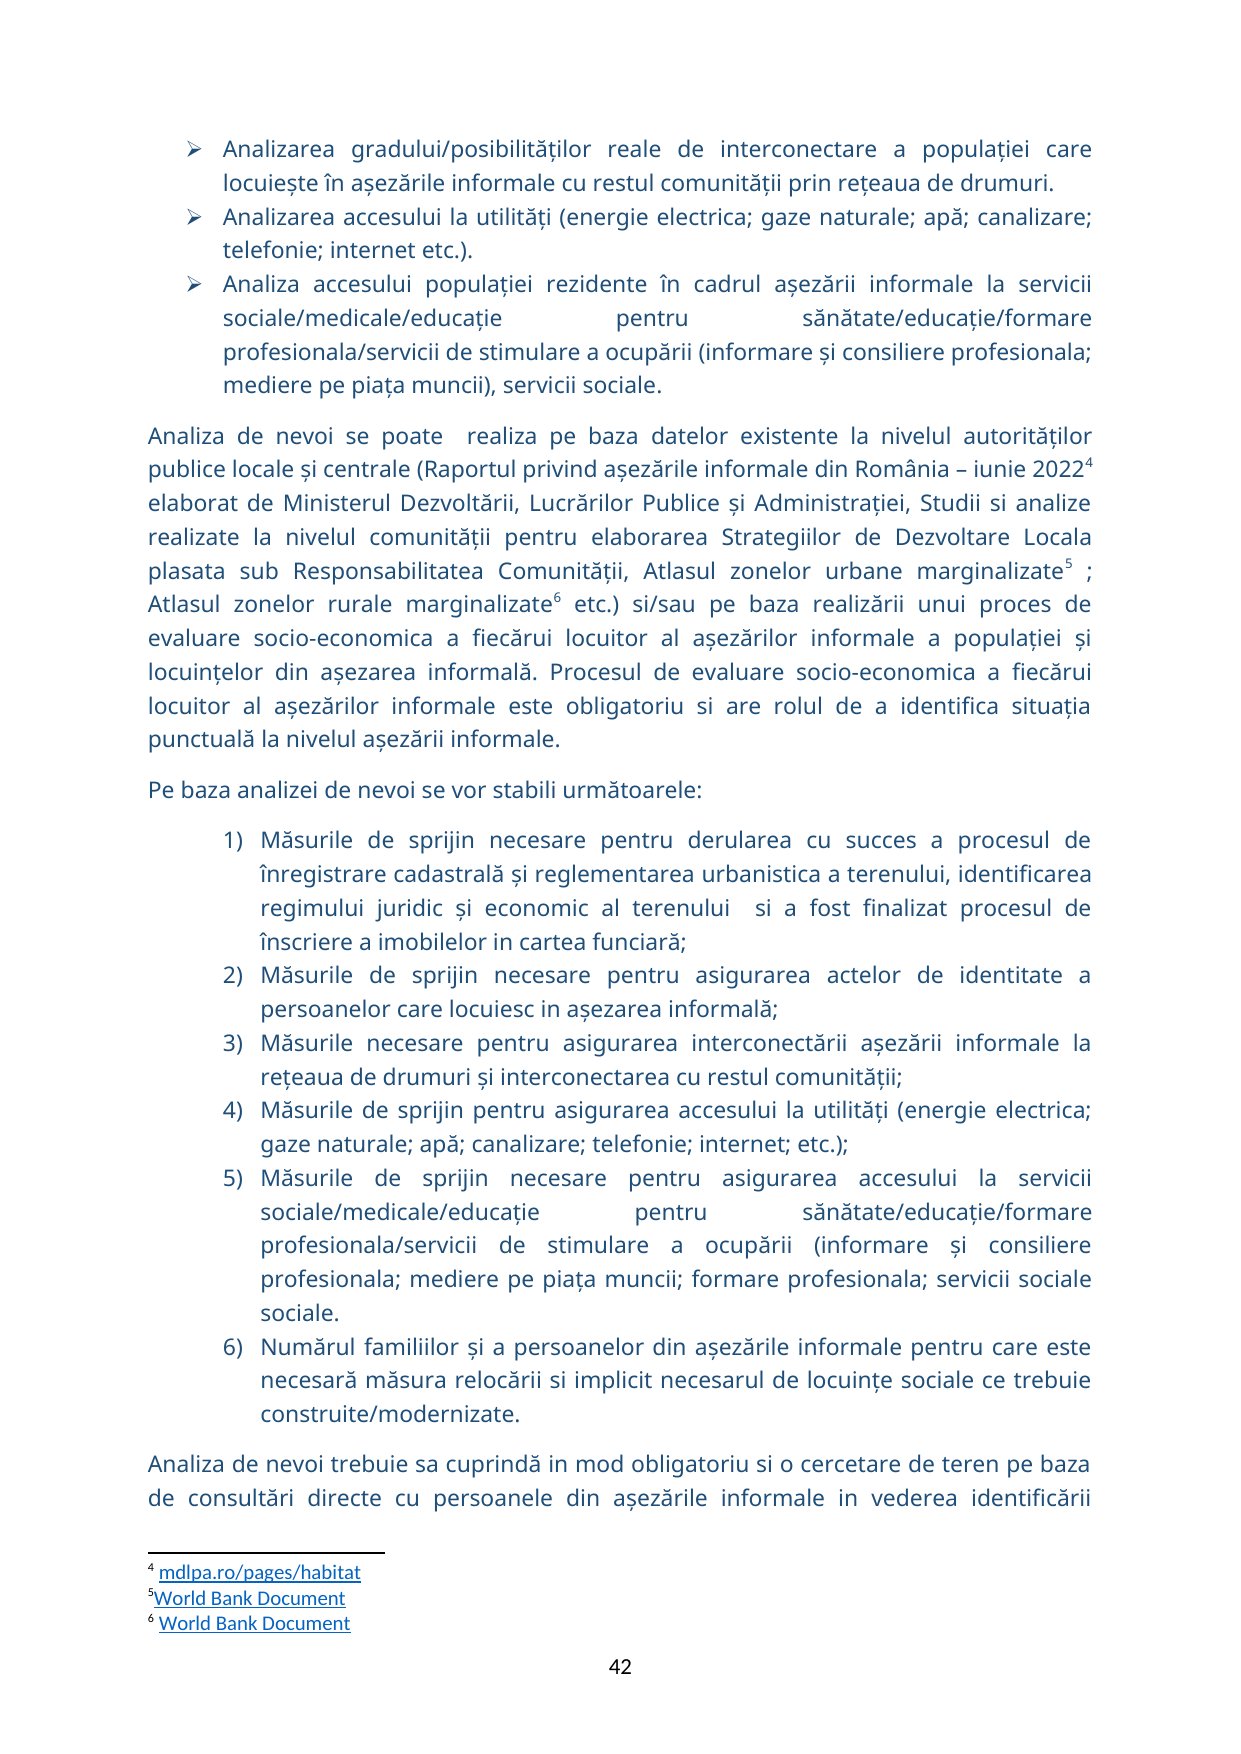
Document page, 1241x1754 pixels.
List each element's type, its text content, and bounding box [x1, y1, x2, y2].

list Măsurile de sprijin necesare pentru derularea cu succes a procesul de înregistrare cadastrală și reglementarea urbanistica a terenului, identificarea regimului juridic și economic al terenului si a fost finalizat procesul de înscriere a imobilelor in cartea funciară; [223, 824, 1093, 957]
list Analizarea gradului/posibilităților reale de interconectare a populației care locuiește în așezările informale cu restul comunității prin rețeaua de drumuri. [185, 133, 1093, 198]
list Măsurile necesare pentru asigurarea interconectării așezării informale la rețeaua de drumuri și interconectarea cu restul comunității; [223, 1027, 1093, 1092]
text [148, 1448, 1093, 1513]
list Analiza accesului populației rezidente în cadrul așezării informale la servicii sociale/medicale/educație pentru sănătate/educație/formare profesionala/servicii de stimulare a ocupării (informare și consiliere profesionala; mediere pe piața muncii), servicii sociale. [185, 268, 1093, 400]
list Numărul familiilor și a persoanelor din așezările informale pentru care este necesară măsura relocării si implicit necesarul de locuințe sociale ce trebuie construite/modernizate. [223, 1330, 1093, 1429]
text Pe baza analizei de nevoi se vor stabili următoarele: [148, 774, 1093, 805]
list Analizarea accesului la utilități (energie electrica; gaze naturale; apă; canalizare; telefonie; internet etc.). [185, 200, 1093, 265]
text Analiza de nevoi se poate realiza pe baza datelor existente la nivelul autorităților publice locale și centrale (Raportul privind așezările informale din România – iunie 2022 elaborat de Ministerul Dezvoltării, Lucrărilor Publice și Administrației, Studii si analize realizate la nivelul comunității pentru elaborarea Strategiilor de Dezvoltare Locala plasata sub Responsabilitatea Comunității, Atlasul zonelor urbane marginalizate ; Atlasul zonelor rurale marginalizate etc.) si/sau pe baza realizării unui proces de evaluare socio-economica a fiecărui locuitor al așezărilor informale a populației și locuințelor din așezarea informală. Procesul de evaluare socio-economica a fiecărui locuitor al așezărilor informale este obligatoriu si are rolul de a identifica situația punctuală la nivelul așezării informale. [148, 419, 1093, 754]
list Măsurile de sprijin pentru asigurarea accesului la utilități (energie electrica; gaze naturale; apă; canalizare; telefonie; internet; etc.); [223, 1094, 1093, 1159]
list Măsurile de sprijin necesare pentru asigurarea actelor de identitate a persoanelor care locuiesc in așezarea informală; [223, 959, 1093, 1024]
list Măsurile de sprijin necesare pentru asigurarea accesului la servicii sociale/medicale/educație pentru sănătate/educație/formare profesionala/servicii de stimulare a ocupării (informare și consiliere profesionala; mediere pe piața muncii; formare profesionala; servicii sociale sociale. [223, 1162, 1093, 1328]
